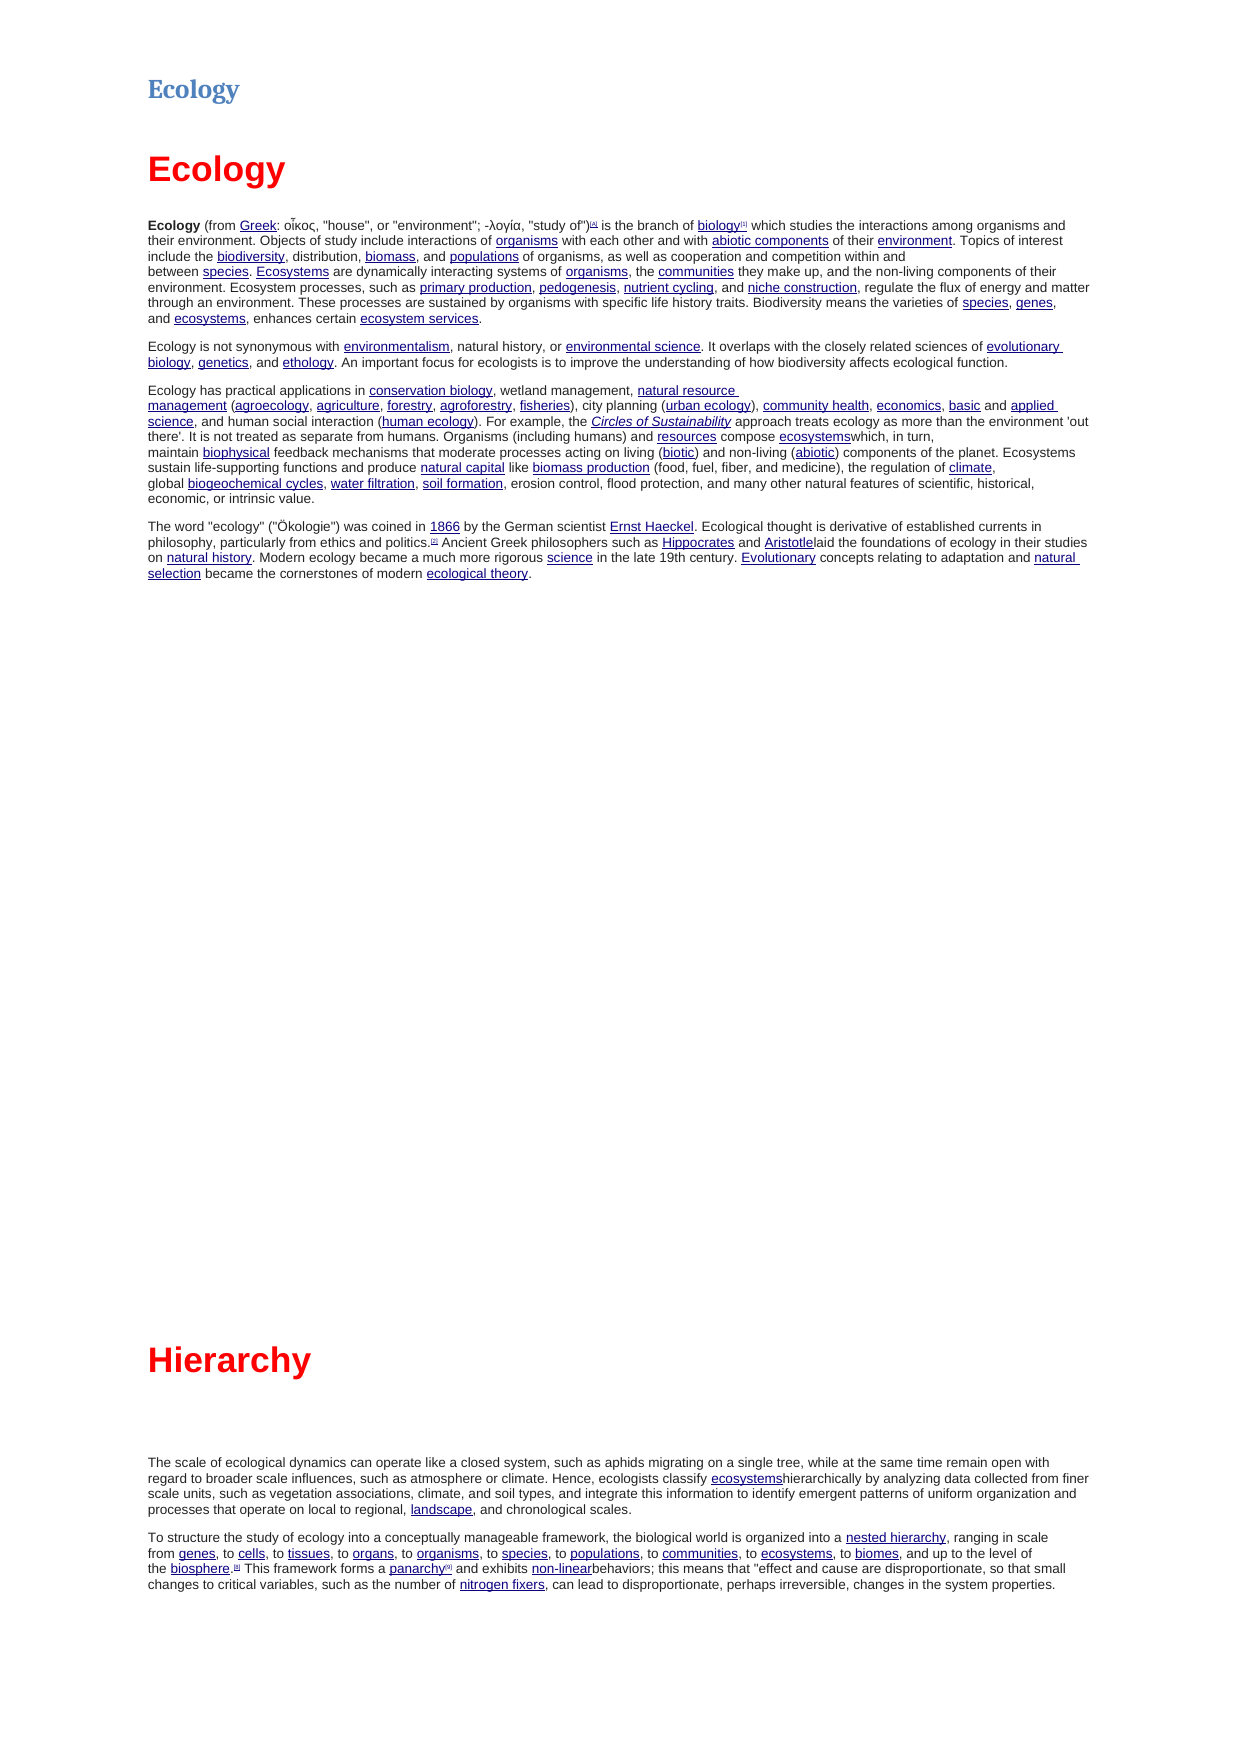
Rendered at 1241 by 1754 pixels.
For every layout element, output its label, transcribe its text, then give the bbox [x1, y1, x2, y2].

subtitle Hierarchy [148, 1339, 1092, 1380]
text To structure the study of ecology into a conceptually manageable framework, the biological world is organized into a nested hierarchy, ranging in scale from genes, to cells, to tissues, to organs, to organisms, to species, to populations, to communities, to ecosystems, to biomes, and up to the level of the biosphere.[8] This framework forms a panarchy[9] and exhibits non-linearbehaviors; this means that "effect and cause are disproportionate, so that small changes to critical variables, such as the number of nitrogen fixers, can lead to disproportionate, perhaps irreversible, changes in the system properties. [148, 1530, 1092, 1592]
text The scale of ecological dynamics can operate like a closed system, such as aphids migrating on a single tree, while at the same time remain open with regard to broader scale influences, such as atmosphere or climate. Hence, ecologists classify ecosystemshierarchically by analyzing data collected from finer scale units, such as vegetation associations, climate, and soil types, and integrate this information to identify emergent patterns of uniform organization and processes that operate on local to regional, landscape, and chronological scales. [148, 1455, 1092, 1517]
text Ecology [148, 148, 1092, 188]
text The word "ecology" ("Ökologie") was coined in 1866 by the German scientist Ernst Haeckel. Ecological thought is derivative of established currents in philosophy, particularly from ethics and politics.[2] Ancient Greek philosophers such as Hippocrates and Aristotlelaid the foundations of ecology in their studies on natural history. Modern ecology became a much more rigorous science in the late 19th century. Evolutionary concepts relating to adaptation and natural selection became the cornerstones of modern ecological theory. [148, 519, 1092, 581]
text Ecology (from Greek: οἶκος, "house", or "environment"; -λογία, "study of")[A] is the branch of biology[1] which studies the interactions among organisms and their environment. Objects of study include interactions of organisms with each other and with abiotic components of their environment. Topics of interest include the biodiversity, distribution, biomass, and populations of organisms, as well as cooperation and competition within and between species. Ecosystems are dynamically interacting systems of organisms, the communities they make up, and the non-living components of their environment. Ecosystem processes, such as primary production, pedogenesis, nutrient cycling, and niche construction, regulate the flux of energy and matter through an environment. These processes are sustained by organisms with specific life history traits. Biodiversity means the varieties of species, genes, and ecosystems, enhances certain ecosystem services. [148, 218, 1092, 326]
text Ecology has practical applications in conservation biology, wetland management, natural resource management (agroecology, agriculture, forestry, agroforestry, fisheries), city planning (urban ecology), community health, economics, basic and applied science, and human social interaction (human ecology). For example, the Circles of Sustainability approach treats ecology as more than the environment 'out there'. It is not treated as separate from humans. Organisms (including humans) and resources compose ecosystemswhich, in turn, maintain biophysical feedback mechanisms that moderate processes acting on living (biotic) and non-living (abiotic) components of the planet. Ecosystems sustain life-supporting functions and produce natural capital like biomass production (food, fuel, fiber, and medicine), the regulation of climate, global biogeochemical cycles, water filtration, soil formation, erosion control, flood protection, and many other natural features of scientific, historical, economic, or intrinsic value. [148, 382, 1092, 506]
text Ecology is not synonymous with environmentalism, natural history, or environmental science. It overlaps with the closely related sciences of evolutionary biology, genetics, and ethology. An important focus for ecologists is to improve the understanding of how biodiversity affects ecological function. [148, 339, 1092, 370]
